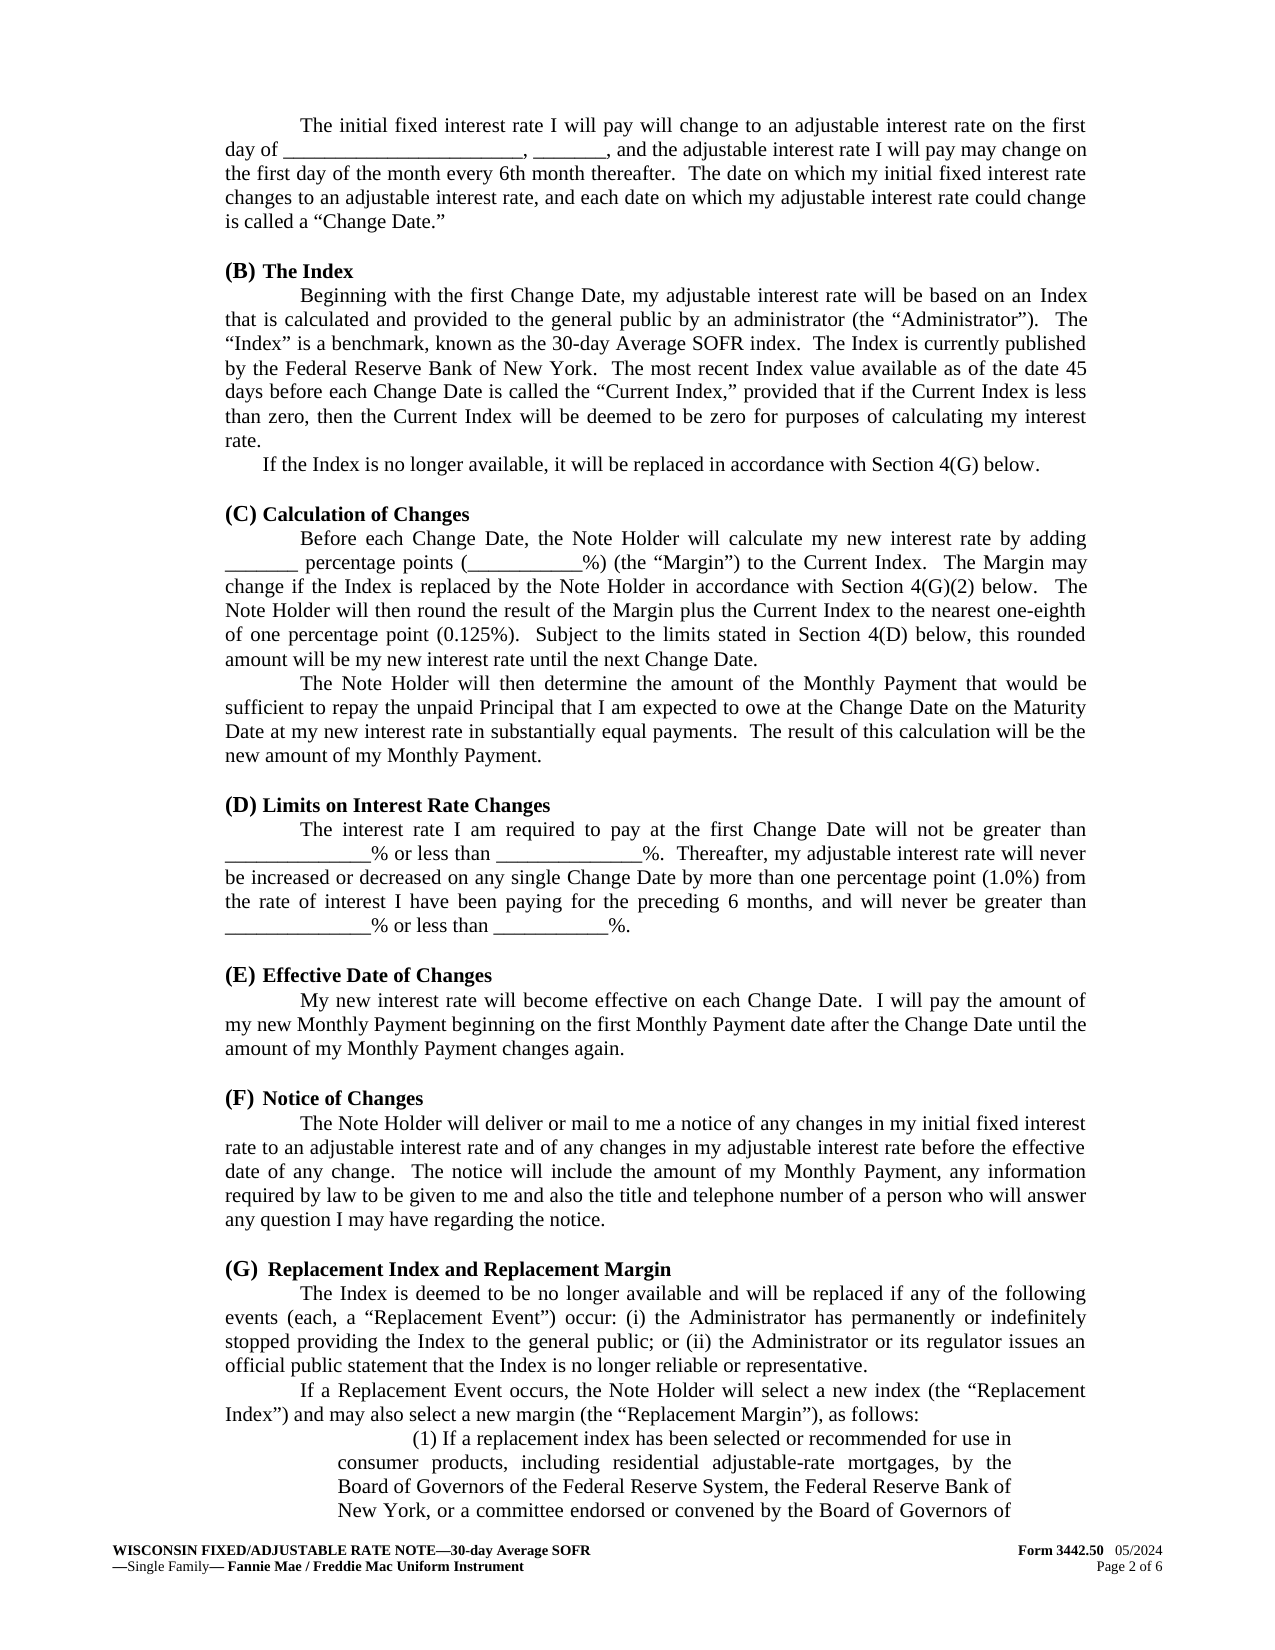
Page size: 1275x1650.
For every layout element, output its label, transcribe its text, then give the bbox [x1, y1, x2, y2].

text If the Index is no longer available, it will be replaced in accordance with Section 4(G) below. [187, 452, 1087, 476]
text The initial fixed interest rate I will pay will change to an adjustable interest rate on the first day of _______________________, _______, and the adjustable interest rate I will pay may change on the first day of the month every 6th month thereafter. The date on which my initial fixed interest rate changes to an adjustable interest rate, and each date on which my adjustable interest rate could change is called a “Change Date.” [225, 112, 1087, 233]
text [337, 1426, 1012, 1522]
text The Note Holder will then determine the amount of the Monthly Payment that would be sufficient to repay the unpaid Principal that I am expected to owe at the Change Date on the Maturity Date at my new interest rate in substantially equal payments. The result of this calculation will be the new amount of my Monthly Payment. [225, 671, 1087, 767]
text The Note Holder will deliver or mail to me a notice of any changes in my initial fixed interest rate to an adjustable interest rate and of any changes in my adjustable interest rate before the effective date of any change. The notice will include the amount of my Monthly Payment, any information required by law to be given to me and also the title and telephone number of a person who will answer any question I may have regarding the notice. [225, 1111, 1087, 1231]
text Beginning with the first Change Date, my adjustable interest rate will be based on an Index that is calculated and provided to the general public by an administrator (the “Administrator”). The “Index” is a benchmark, known as the 30-day Average SOFR index. The Index is currently published by the Federal Reserve Bank of New York. The most recent Index value available as of the date 45 days before each Change Date is called the “Current Index,” provided that if the Current Index is less than zero, then the Current Index will be deemed to be zero for purposes of calculating my interest rate. [225, 283, 1087, 452]
list Notice of Changes [225, 1084, 1087, 1111]
text The interest rate I am required to pay at the first Change Date will not be greater than ______________% or less than ______________%. Thereafter, my adjustable interest rate will never be increased or decreased on any single Change Date by more than one percentage point (1.0%) from the rate of interest I have been paying for the preceding 6 months, and will never be greater than ______________% or less than ___________%. [225, 817, 1087, 937]
list Calculation of Changes [225, 500, 1087, 526]
text Before each Change Date, the Note Holder will calculate my new interest rate by adding _______ percentage points (___________%) (the “Margin”) to the Current Index. The Margin may change if the Index is replaced by the Note Holder in accordance with Section 4(G)(2) below. The Note Holder will then round the result of the Margin plus the Current Index to the nearest one-eighth of one percentage point (0.125%). Subject to the limits stated in Section 4(D) below, this rounded amount will be my new interest rate until the next Change Date. [225, 526, 1087, 671]
list Limits on Interest Rate Changes [225, 791, 1087, 817]
text My new interest rate will become effective on each Change Date. I will pay the amount of my new Monthly Payment beginning on the first Monthly Payment date after the Change Date until the amount of my Monthly Payment changes again. [225, 988, 1087, 1060]
list Effective Date of Changes [225, 962, 1087, 988]
text If a Replacement Event occurs, the Note Holder will select a new index (the “Replacement Index”) and may also select a new margin (the “Replacement Margin”), as follows: [225, 1377, 1087, 1426]
list The Index [225, 257, 1087, 283]
text The Index is deemed to be no longer available and will be replaced if any of the following events (each, a “Replacement Event”) occur: (i) the Administrator has permanently or indefinitely stopped providing the Index to the general public; or (ii) the Administrator or its regulator issues an official public statement that the Index is no longer reliable or representative. [225, 1281, 1087, 1377]
list Replacement Index and Replacement Margin [225, 1255, 1087, 1281]
